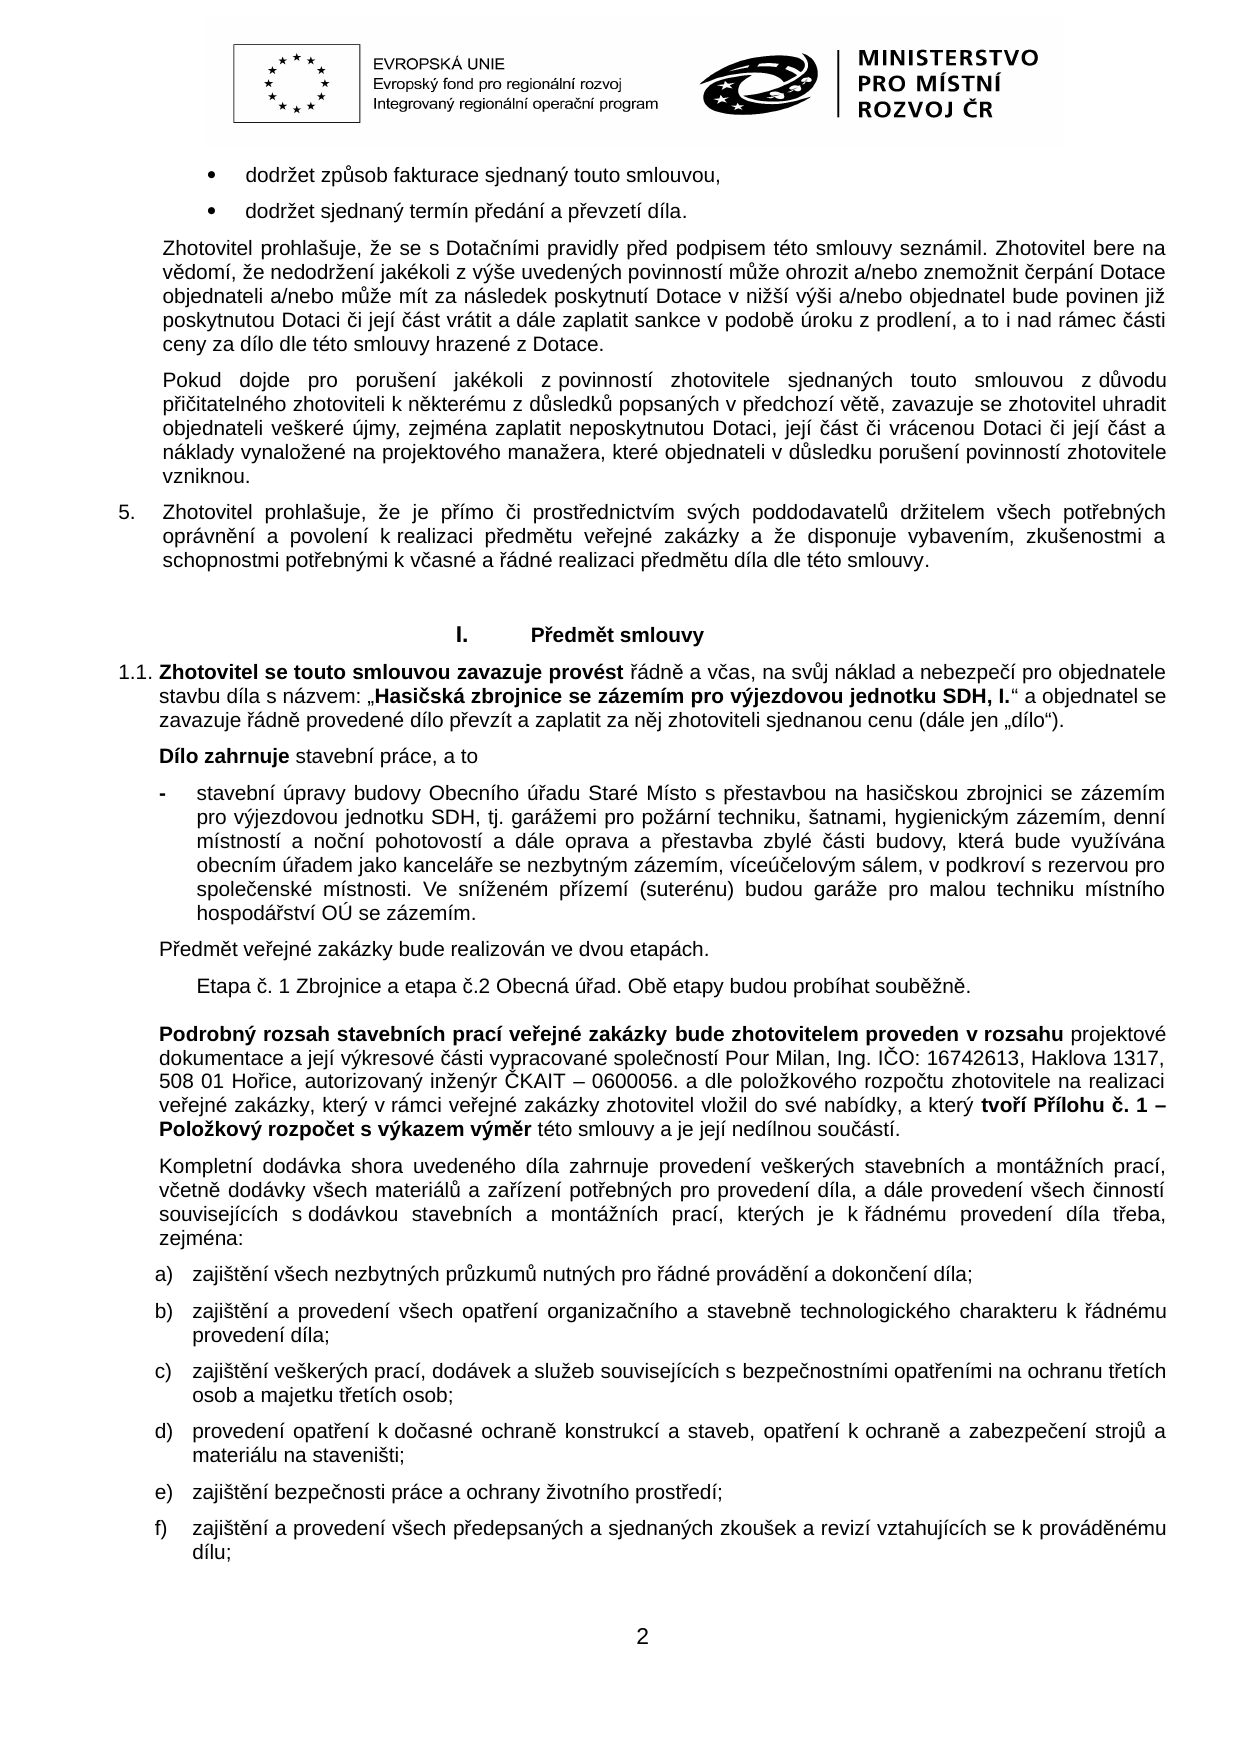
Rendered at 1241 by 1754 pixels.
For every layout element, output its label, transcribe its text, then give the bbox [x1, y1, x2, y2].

list Dílo zahrnuje stavební práce, a to [159, 744, 1167, 768]
list Kompletní dodávka shora uvedeného díla zahrnuje provedení veškerých stavebních a montážních prací, včetně dodávky všech materiálů a zařízení potřebných pro provedení díla, a dále provedení všech činností souvisejících s dodávkou stavebních a montážních prací, kterých je k řádnému provedení díla třeba, zejména: [159, 1154, 1167, 1249]
list Etapa č. 1 Zbrojnice a etapa č.2 Obecná úřad. Obě etapy budou probíhat souběžně. [196, 973, 1167, 997]
picture [205, 17, 1066, 149]
list Zhotovitel prohlašuje, že je přímo či prostřednictvím svých poddodavatelů držitelem všech potřebných oprávnění a povolení k realizaci předmětu veřejné zakázky a že disponuje vybavením, zkušenostmi a schopnostmi potřebnými k včasné a řádné realizaci předmětu díla dle této smlouvy. [118, 500, 1167, 572]
list zajištění a provedení všech předepsaných a sjednaných zkoušek a revizí vztahujících se k prováděnému dílu; [154, 1516, 1167, 1564]
text Zhotovitel prohlašuje, že se s Dotačními pravidly před podpisem této smlouvy seznámil. Zhotovitel bere na vědomí, že nedodržení jakékoli z výše uvedených povinností může ohrozit a/nebo znemožnit čerpání Dotace objednateli a/nebo může mít za následek poskytnutí Dotace v nižší výši a/nebo objednatel bude povinen již poskytnutou Dotaci či její část vrátit a dále zaplatit sankce v podobě úroku z prodlení, a to i nad rámec části ceny za dílo dle této smlouvy hrazené z Dotace. [162, 236, 1167, 355]
list zajištění veškerých prací, dodávek a služeb souvisejících s bezpečnostními opatřeními na ochranu třetích osob a majetku třetích osob; [154, 1359, 1167, 1407]
list dodržet sjednaný termín předání a převzetí díla. [208, 199, 1167, 223]
list stavební úpravy budovy Obecního úřadu Staré Místo s přestavbou na hasičskou zbrojnici se zázemím pro výjezdovou jednotku SDH, tj. garážemi pro požární techniku, šatnami, hygienickým zázemím, denní místností a noční pohotovostí a dále oprava a přestavba zbylé části budovy, která bude využívána obecním úřadem jako kanceláře se nezbytným zázemím, víceúčelovým sálem, v podkroví s rezervou pro společenské místnosti. Ve sníženém přízemí (suterénu) budou garáže pro malou techniku místního hospodářství OÚ se zázemím. [159, 781, 1167, 924]
list Podrobný rozsah stavebních prací veřejné zakázky bude zhotovitelem proveden v rozsahu projektové dokumentace a její výkresové části vypracované společností Pour Milan, Ing. IČO: 16742613, Haklova 1317, 508 01 Hořice, autorizovaný inženýr ČKAIT – 0600056. a dle položkového rozpočtu zhotovitele na realizaci veřejné zakázky, který v rámci veřejné zakázky zhotovitel vložil do své nabídky, a který tvoří Přílohu č. 1 – Položkový rozpočet s výkazem výměr této smlouvy a je její nedílnou součástí. [159, 1021, 1167, 1141]
subtitle Předmět smlouvy [456, 621, 1167, 647]
list Zhotovitel se touto smlouvou zavazuje provést řádně a včas, na svůj náklad a nebezpečí pro objednatele stavbu díla s názvem: „Hasičská zbrojnice se zázemím pro výjezdovou jednotku SDH, I.“ a objednatel se zavazuje řádně provedené dílo převzít a zaplatit za něj zhotoviteli sjednanou cenu (dále jen „dílo“). [118, 660, 1167, 732]
list provedení opatření k dočasné ochraně konstrukcí a staveb, opatření k ochraně a zabezpečení strojů a materiálu na staveništi; [154, 1419, 1167, 1467]
list zajištění bezpečnosti práce a ochrany životního prostředí; [154, 1480, 1167, 1504]
list dodržet způsob fakturace sjednaný touto smlouvou, [208, 162, 1167, 187]
list zajištění všech nezbytných průzkumů nutných pro řádné provádění a dokončení díla; [154, 1262, 1167, 1286]
list zajištění a provedení všech opatření organizačního a stavebně technologického charakteru k řádnému provedení díla; [154, 1298, 1167, 1346]
text Předmět veřejné zakázky bude realizován ve dvou etapách. [159, 937, 1167, 961]
text Pokud dojde pro porušení jakékoli z povinností zhotovitele sjednaných touto smlouvou z důvodu přičitatelného zhotoviteli k některému z důsledků popsaných v předchozí větě, zavazuje se zhotovitel uhradit objednateli veškeré újmy, zejména zaplatit neposkytnutou Dotaci, její část či vrácenou Dotaci či její část a náklady vynaložené na projektového manažera, které objednateli v důsledku porušení povinností zhotovitele vzniknou. [162, 368, 1167, 488]
